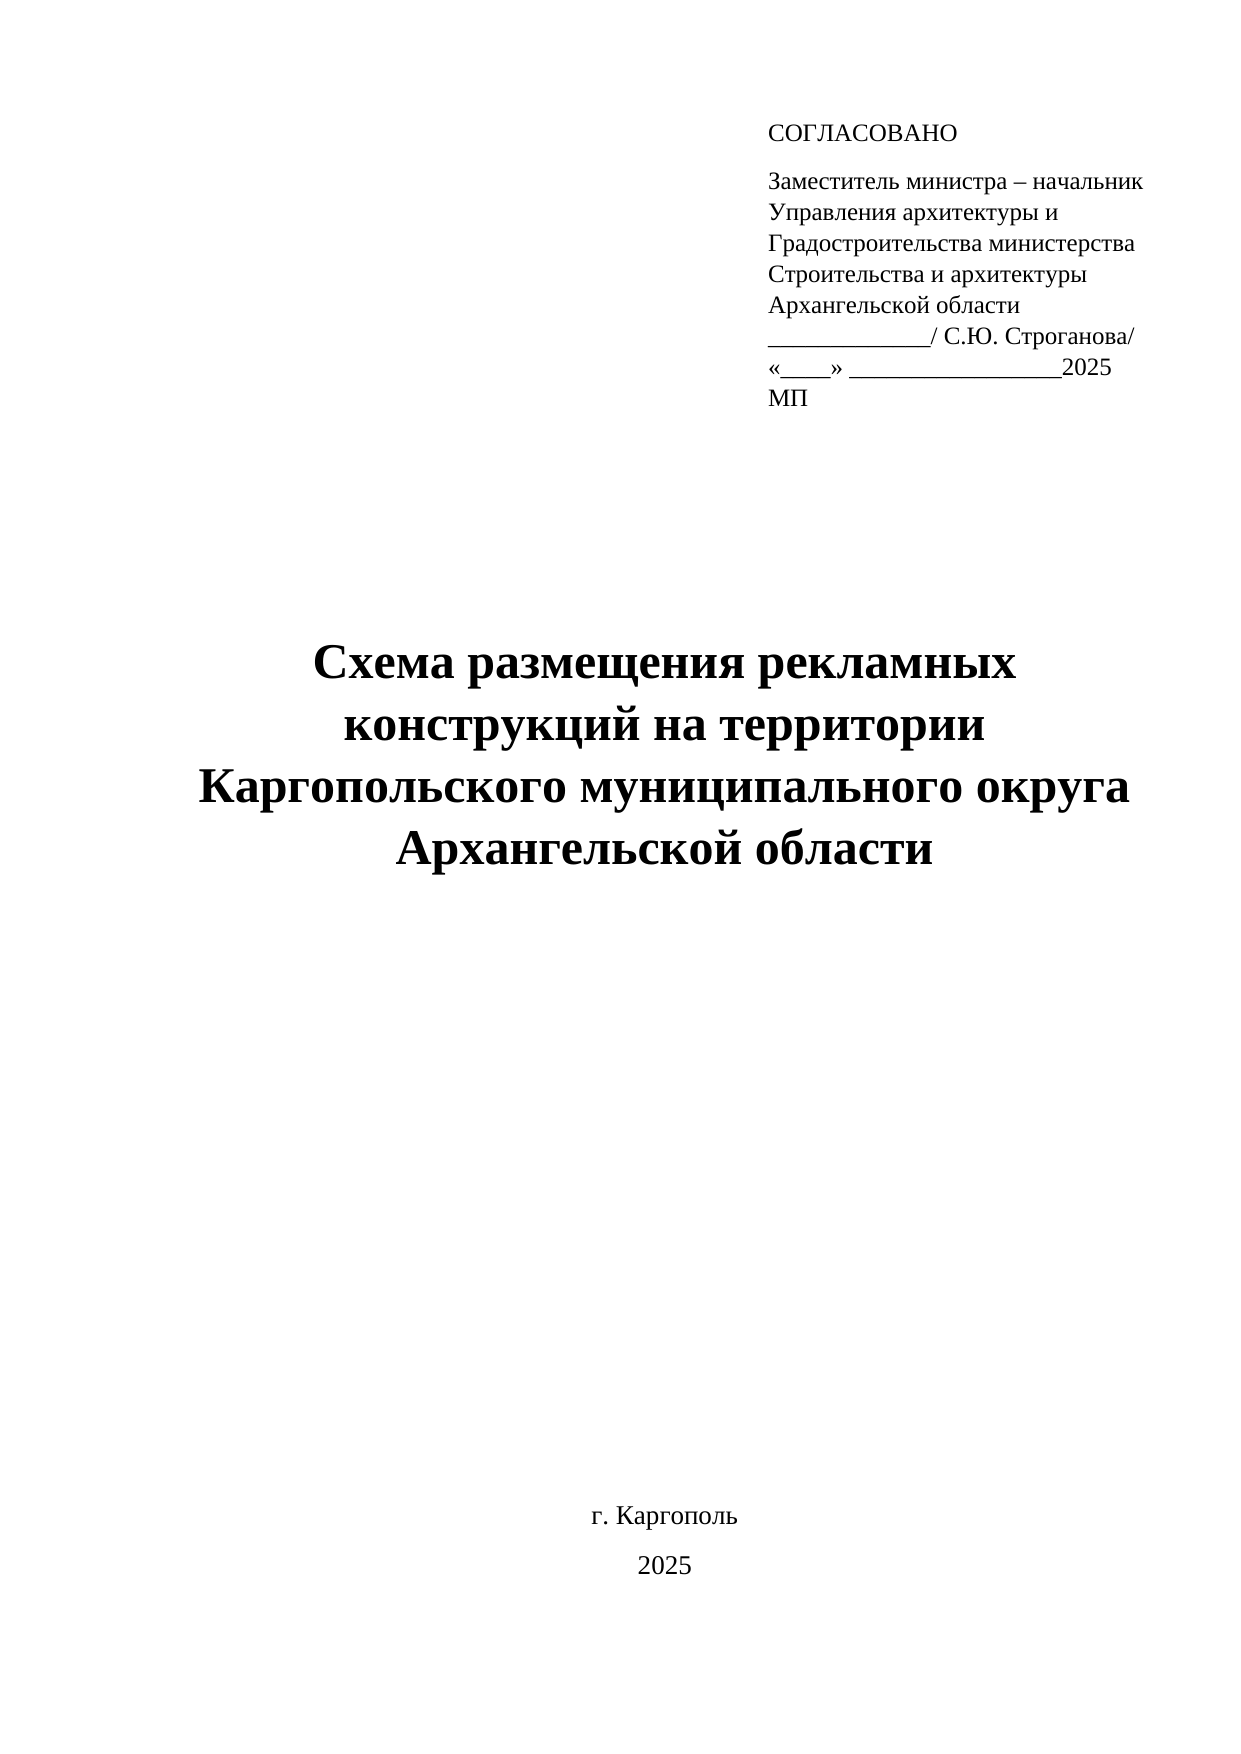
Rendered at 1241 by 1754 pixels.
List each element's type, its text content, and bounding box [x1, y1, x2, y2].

text Схема размещения рекламных конструкций на территории Каргопольского муниципального округа Архангельской области [177, 632, 1152, 875]
text Заместитель министра – начальник Управления архитектуры и Градостроительства министерства Строительства и архитектуры Архангельской области _____________/ С.Ю. Строганова/ «____» _________________2025 МП [768, 166, 1152, 412]
text СОГЛАСОВАНО [768, 118, 1152, 147]
text г. Каргополь [177, 1499, 1152, 1530]
text 2025 [177, 1549, 1152, 1581]
